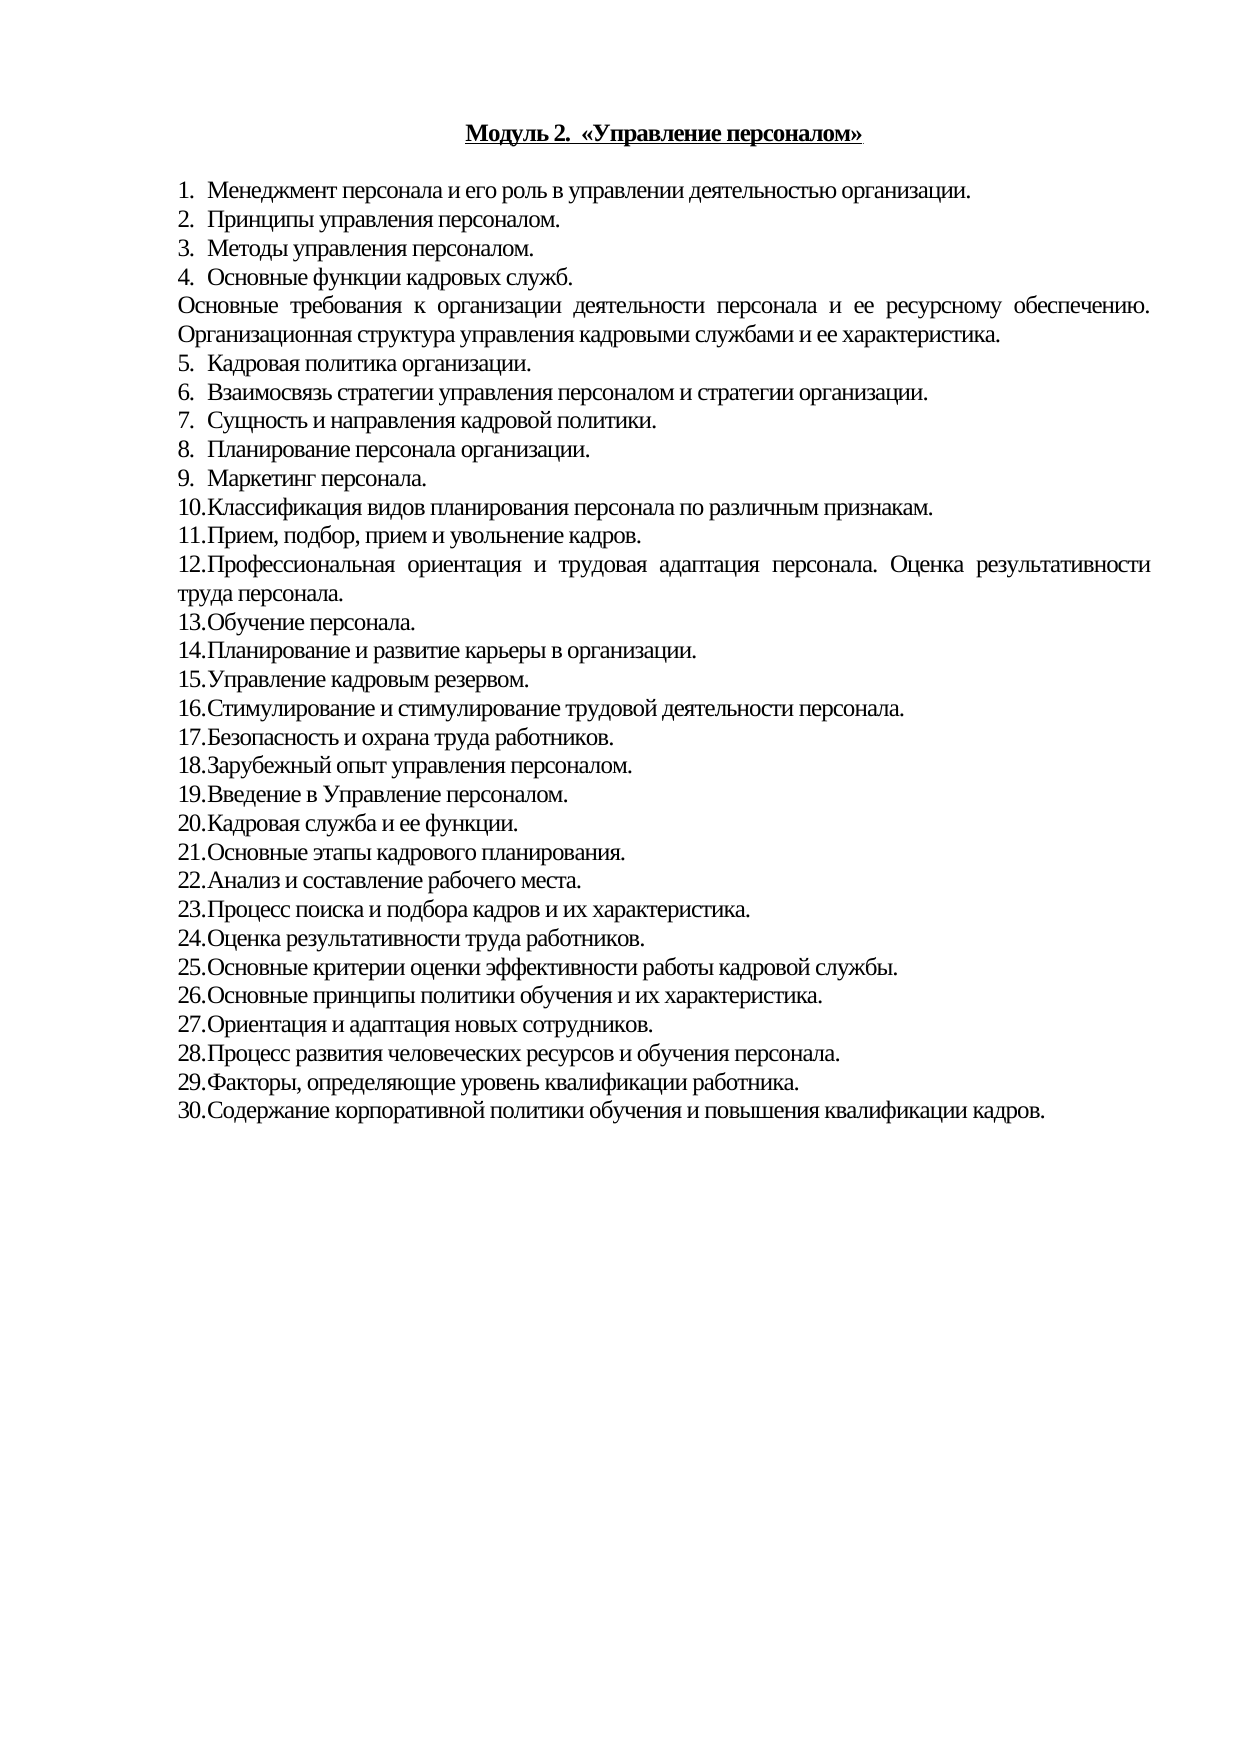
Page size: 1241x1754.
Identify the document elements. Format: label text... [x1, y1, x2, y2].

text 24. Оценка результативности труда работников. [177, 923, 1152, 952]
text 1. Менеджмент персонала и его роль в управлении деятельностью организации. [177, 176, 1152, 204]
text 4. Основные функции кадровых служб. [177, 262, 1152, 291]
text 14. Планирование и развитие карьеры в организации. [177, 636, 1152, 664]
text 6. Взаимосвязь стратегии управления персоналом и стратегии организации. [177, 377, 1152, 406]
text 27. Ориентация и адаптация новых сотрудников. [177, 1009, 1152, 1038]
text 11. Прием, подбор, прием и увольнение кадров. [177, 521, 1152, 549]
text 16. Стимулирование и стимулирование трудовой деятельности персонала. [177, 693, 1152, 722]
text Модуль 2. «Управление персоналом» [177, 118, 1152, 147]
text 17. Безопасность и охрана труда работников. [177, 722, 1152, 751]
text 25. Основные критерии оценки эффективности работы кадровой службы. [177, 952, 1152, 981]
text 22. Анализ и составление рабочего места. [177, 866, 1152, 894]
text 26. Основные принципы политики обучения и их характеристика. [177, 981, 1152, 1009]
text 20. Кадровая служба и ее функции. [177, 808, 1152, 837]
text 28. Процесс развития человеческих ресурсов и обучения персонала. [177, 1038, 1152, 1067]
text 2. Принципы управления персоналом. [177, 204, 1152, 233]
text 29. Факторы, определяющие уровень квалификации работника. [177, 1067, 1152, 1096]
text 18. Зарубежный опыт управления персоналом. [177, 751, 1152, 779]
text 10. Классификация видов планирования персонала по различным признакам. [177, 492, 1152, 521]
text 13. Обучение персонала. [177, 607, 1152, 636]
text Основные требования к организации деятельности персонала и ее ресурсному обеспечению. Организационная структура управления кадровыми службами и ее характеристика. [177, 291, 1152, 348]
text 8. Планирование персонала организации. [177, 434, 1152, 463]
text 19. Введение в Управление персоналом. [177, 779, 1152, 808]
text 3. Методы управления персоналом. [177, 233, 1152, 262]
text 5. Кадровая политика организации. [177, 348, 1152, 377]
text 23. Процесс поиска и подбора кадров и их характеристика. [177, 894, 1152, 923]
text 15. Управление кадровым резервом. [177, 664, 1152, 693]
text 7. Сущность и направления кадровой политики. [177, 406, 1152, 434]
text 30. Содержание корпоративной политики обучения и повышения квалификации кадров. [177, 1096, 1152, 1124]
text 12. Профессиональная ориентация и трудовая адаптация персонала. Оценка результативности труда персонала. [177, 549, 1152, 607]
text 9. Маркетинг персонала. [177, 463, 1152, 492]
text 21. Основные этапы кадрового планирования. [177, 837, 1152, 866]
